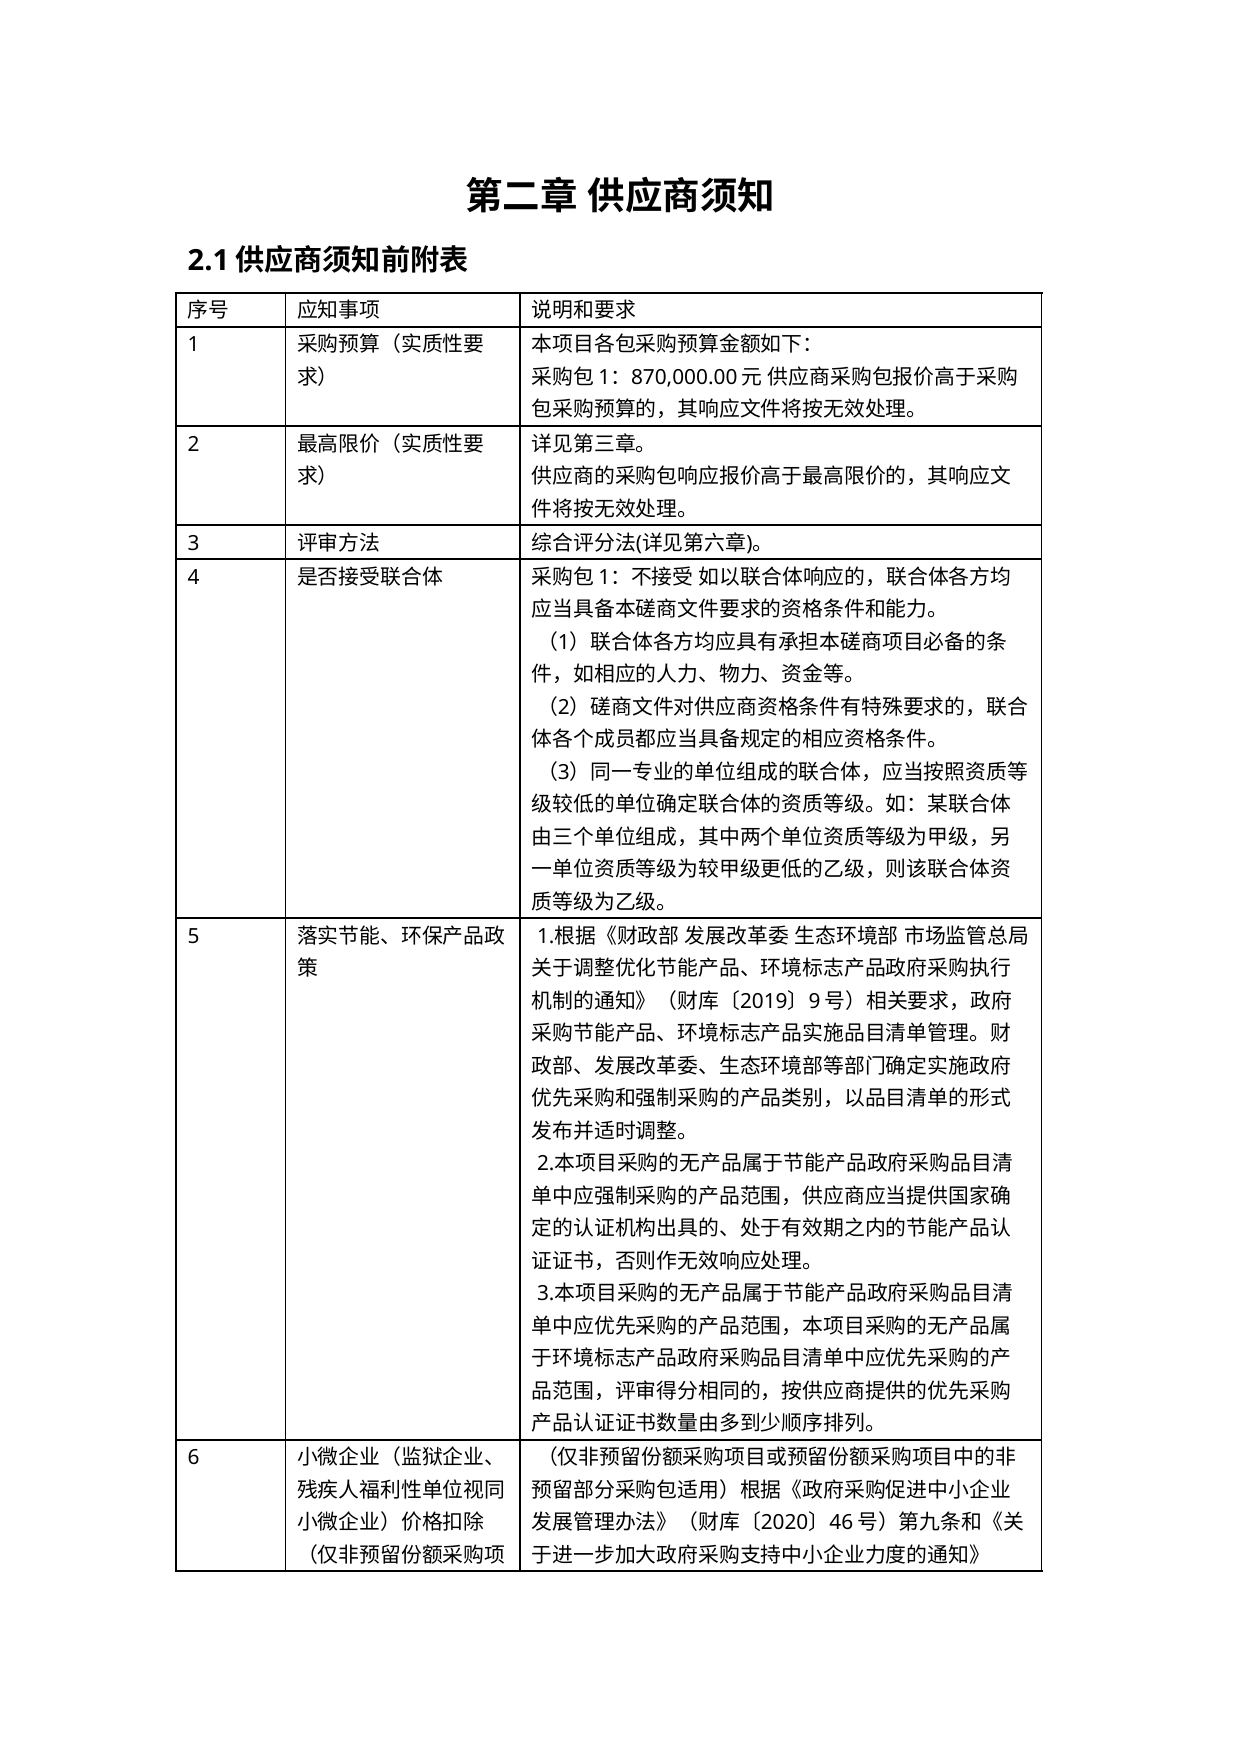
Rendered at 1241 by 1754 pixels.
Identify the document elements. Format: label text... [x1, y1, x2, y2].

table_cell 详见第三章。 供应商的采购包响应报价高于最高限价的，其响应文件将按无效处理。 [521, 427, 1041, 524]
table_cell 综合评分法(详见第六章)。 [521, 526, 1041, 558]
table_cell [286, 1441, 519, 1570]
table_cell 采购预算（实质性要求） [286, 328, 519, 425]
table_cell 本项目各包采购预算金额如下： 采购包1：870,000.00元 供应商采购包报价高于采购包采购预算的，其响应文件将按无效处理。 [521, 328, 1041, 425]
table_cell 1 [177, 328, 285, 425]
table_header 说明和要求 [521, 294, 1041, 326]
text 2.1供应商须知前附表 [187, 227, 1053, 292]
table_cell 2 [177, 427, 285, 524]
table_cell 评审方法 [286, 526, 519, 558]
table_cell 最高限价（实质性要求） [286, 427, 519, 524]
table_header 序号 [177, 294, 285, 326]
table_header 应知事项 [286, 294, 519, 326]
table_cell 6 [177, 1441, 285, 1570]
table_cell 4 [177, 560, 285, 917]
table_cell 3 [177, 526, 285, 558]
table_cell 采购包1：不接受 如以联合体响应的，联合体各方均应当具备本磋商文件要求的资格条件和能力。 （1）联合体各方均应具有承担本磋商项目必备的条件，如相应的人力、物力、资金等。 （2）磋商文件对供应商资格条件有特殊要求的，联合体各个成员都应当具备规定的相应资格条件。 （3）同一专业的单位组成的联合体，应当按照资质等级较低的单位确定联合体的资质等级。如：某联合体由三个单位组成，其中两个单位资质等级为甲级，另一单位资质等级为较甲级更低的乙级，则该联合体资质等级为乙级。 [521, 560, 1041, 917]
text 第二章 供应商须知 [187, 162, 1053, 227]
table_cell 1.根据《财政部 发展改革委 生态环境部 市场监管总局关于调整优化节能产品、环境标志产品政府采购执行机制的通知》（财库〔2019〕9号）相关要求，政府采购节能产品、环境标志产品实施品目清单管理。财政部、发展改革委、生态环境部等部门确定实施政府优先采购和强制采购的产品类别，以品目清单的形式发布并适时调整。 2.本项目采购的无产品属于节能产品政府采购品目清单中应强制采购的产品范围，供应商应当提供国家确定的认证机构出具的、处于有效期之内的节能产品认证证书，否则作无效响应处理。 3.本项目采购的无产品属于节能产品政府采购品目清单中应优先采购的产品范围，本项目采购的无产品属于环境标志产品政府采购品目清单中应优先采购的产品范围，评审得分相同的，按供应商提供的优先采购产品认证证书数量由多到少顺序排列。 [521, 919, 1041, 1439]
table_cell 是否接受联合体 [286, 560, 519, 917]
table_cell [521, 1441, 1041, 1570]
table_cell 落实节能、环保产品政策 [286, 919, 519, 1439]
table_cell 5 [177, 919, 285, 1439]
